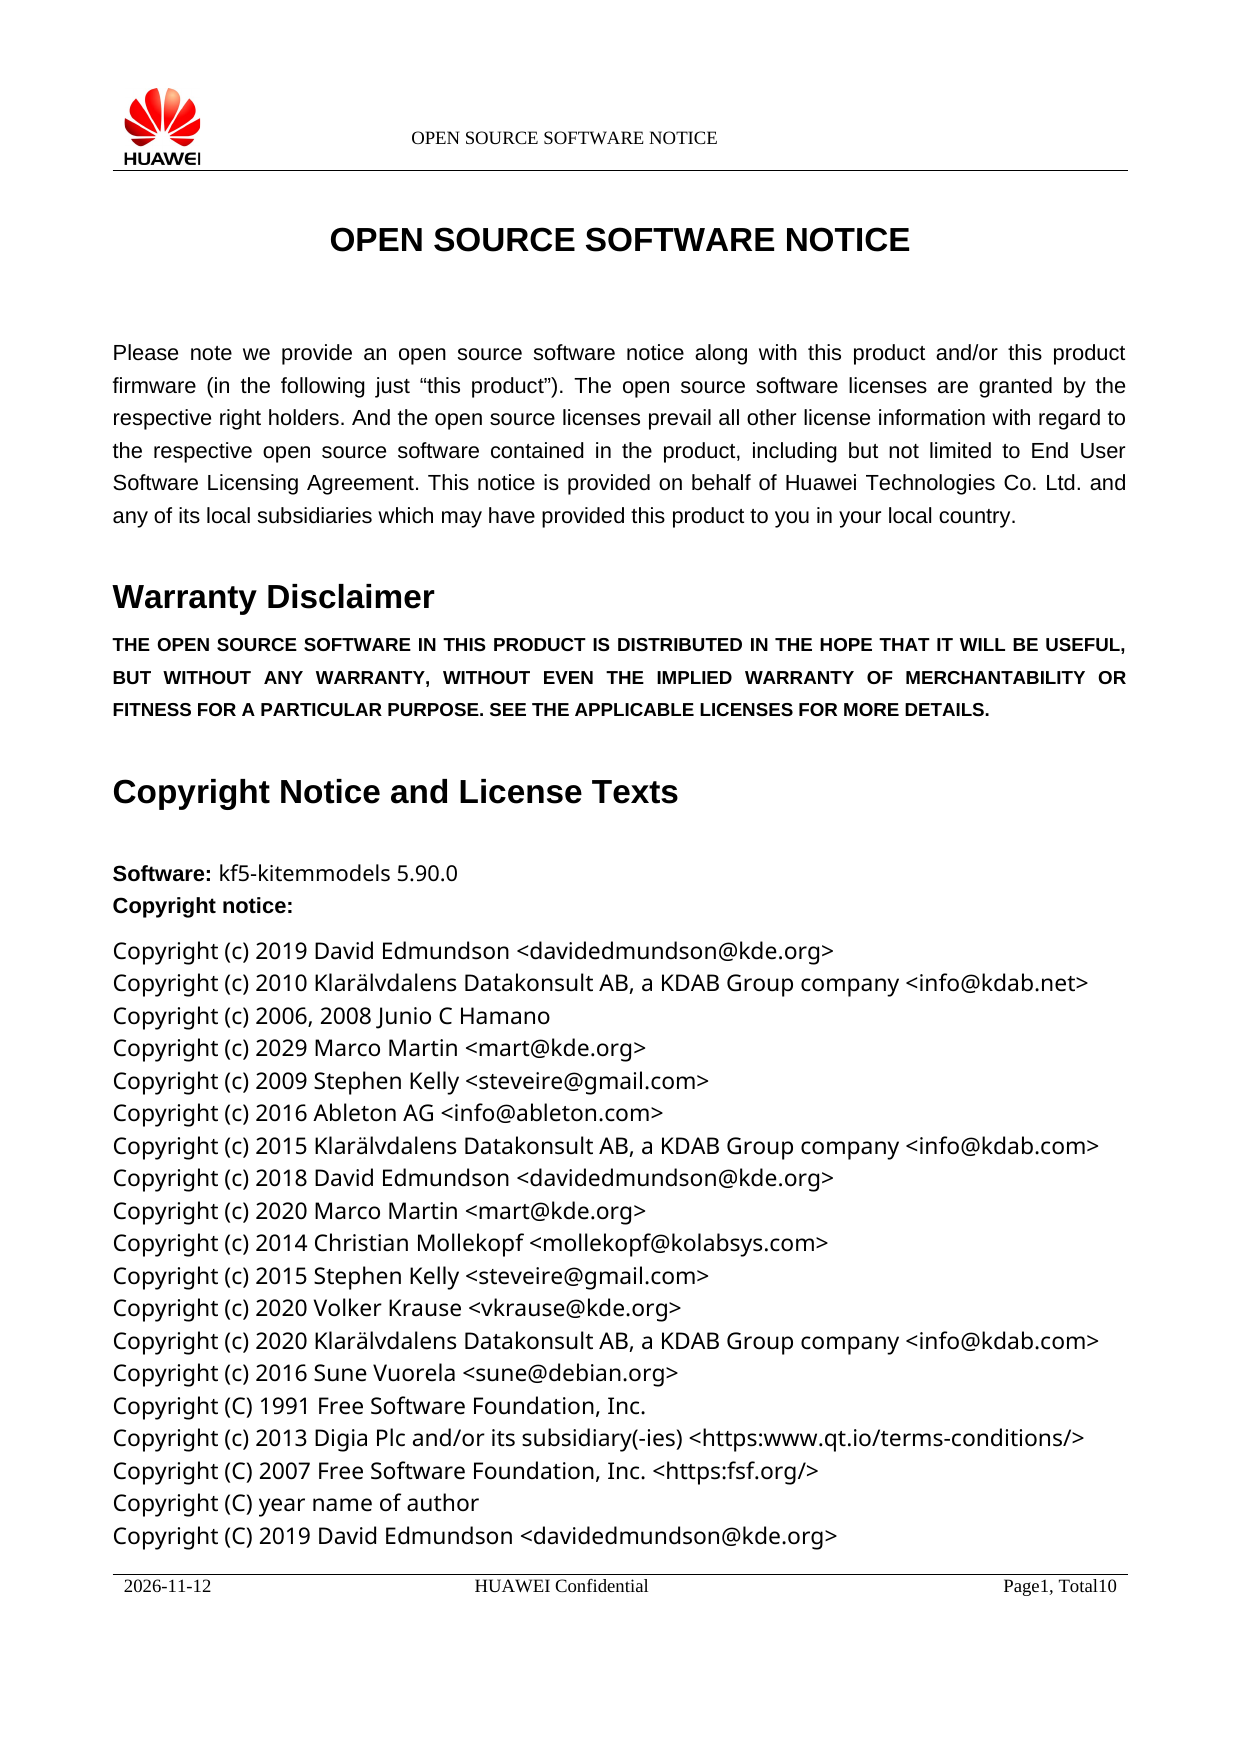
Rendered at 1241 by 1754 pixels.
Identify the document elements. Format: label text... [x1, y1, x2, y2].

picture [124, 88, 201, 165]
text OPEN SOURCE SOFTWARE NOTICE [112, 206, 1128, 271]
text Copyright Notice and License Texts [112, 759, 1128, 824]
title Software: kf5-kitemmodels 5.90.0 [112, 856, 1128, 889]
text The open source software in this product is distributed in the hope that it will be useful, but WITHOUT ANY WARRANTY, without even the implied warranty of MERCHANTABILITY or FITNESS FOR A PARTICULAR PURPOSE. See the applicable licenses for more details. [112, 629, 1128, 726]
text Copyright notice: [112, 889, 1128, 921]
text Please note we provide an open source software notice along with this product and/or this product firmware (in the following just “this product”). The open source software licenses are granted by the respective right holders. And the open source licenses prevail all other license information with regard to the respective open source software contained in the product, including but not limited to End User Software Licensing Agreement. This notice is provided on behalf of Huawei Technologies Co. Ltd. and any of its local subsidiaries which may have provided this product to you in your local country. [112, 336, 1128, 531]
text Warranty Disclaimer [112, 564, 1128, 629]
